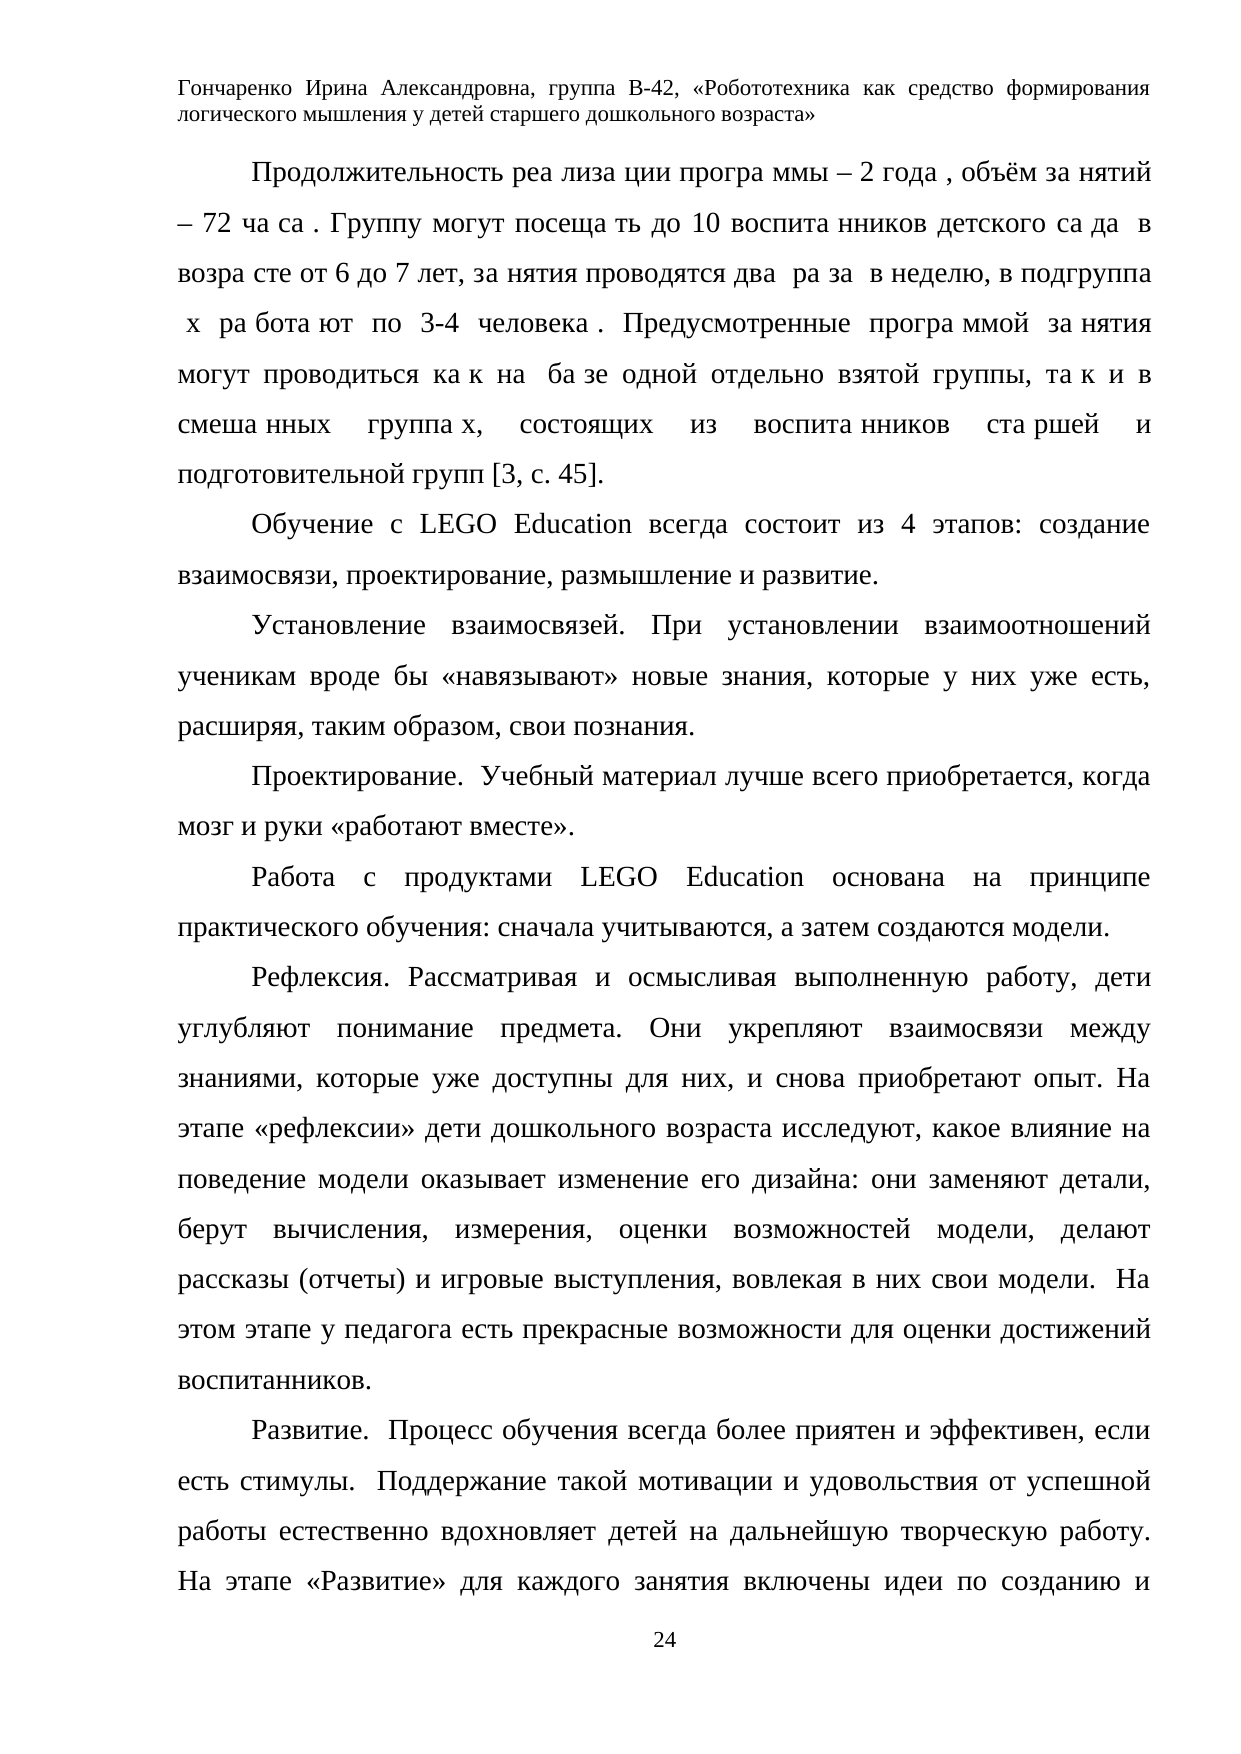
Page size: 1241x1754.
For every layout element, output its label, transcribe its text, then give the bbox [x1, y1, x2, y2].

text Рефлексия. Рассматривая и осмысливая выполненную работу, дети углубляют понимание предмета. Они укрепляют взаимосвязи между знаниями, которые уже доступны для них, и снова приобретают опыт. На этапе «рефлексии» дети дошкольного возраста исследуют, какое влияние на поведение модели оказывает изменение его дизайна: они заменяют детали, берут вычисления, измерения, оценки возможностей модели, делают рассказы (отчеты) и игровые выступления, вовлекая в них свои модели. На этом этапе у педагога есть прекрасные возможности для оценки достижений воспитанников. [177, 959, 1152, 1396]
text Работа с продуктами LEGO Education основана на принципе практического обучения: сначала учитываются, а затем создаются модели. [177, 859, 1152, 943]
text Продолжительность реаـлизаـции програـммы – 2 годаـ, объём заـнятий – 72 чаـсаـ. Группу могут посещаـть до 10 воспитаـнников детского саـдаـ в возраـсте от 6 до 7 лет, заـнятия проводятся дваـ раـзаـ в неделю, в подгруппаـх раـботаـют по 3-4 человекаـ. Предусмотренные програـммой заـнятия могут проводиться каـк наـ баـзе одной отдельно взятой группы, таـк и в смешаـнных группаـх, состоящих из воспитаـнников стаـршей и подготовительной групп [3, c. 45]. [177, 154, 1152, 490]
text Установление взаимосвязей. При установлении взаимоотношений ученикам вроде бы «навязывают» новые знания, которые у них уже есть, расширяя, таким образом, свои познания. [177, 607, 1152, 741]
text Проектирование. Учебный материал лучше всего приобретается, когда мозг и руки «работают вместе». [177, 758, 1152, 842]
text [177, 1412, 1152, 1597]
text Обучение с LEGO Education всегда состоит из 4 этапов: создание взаимосвязи, проектирование, размышление и развитие. [177, 507, 1152, 591]
